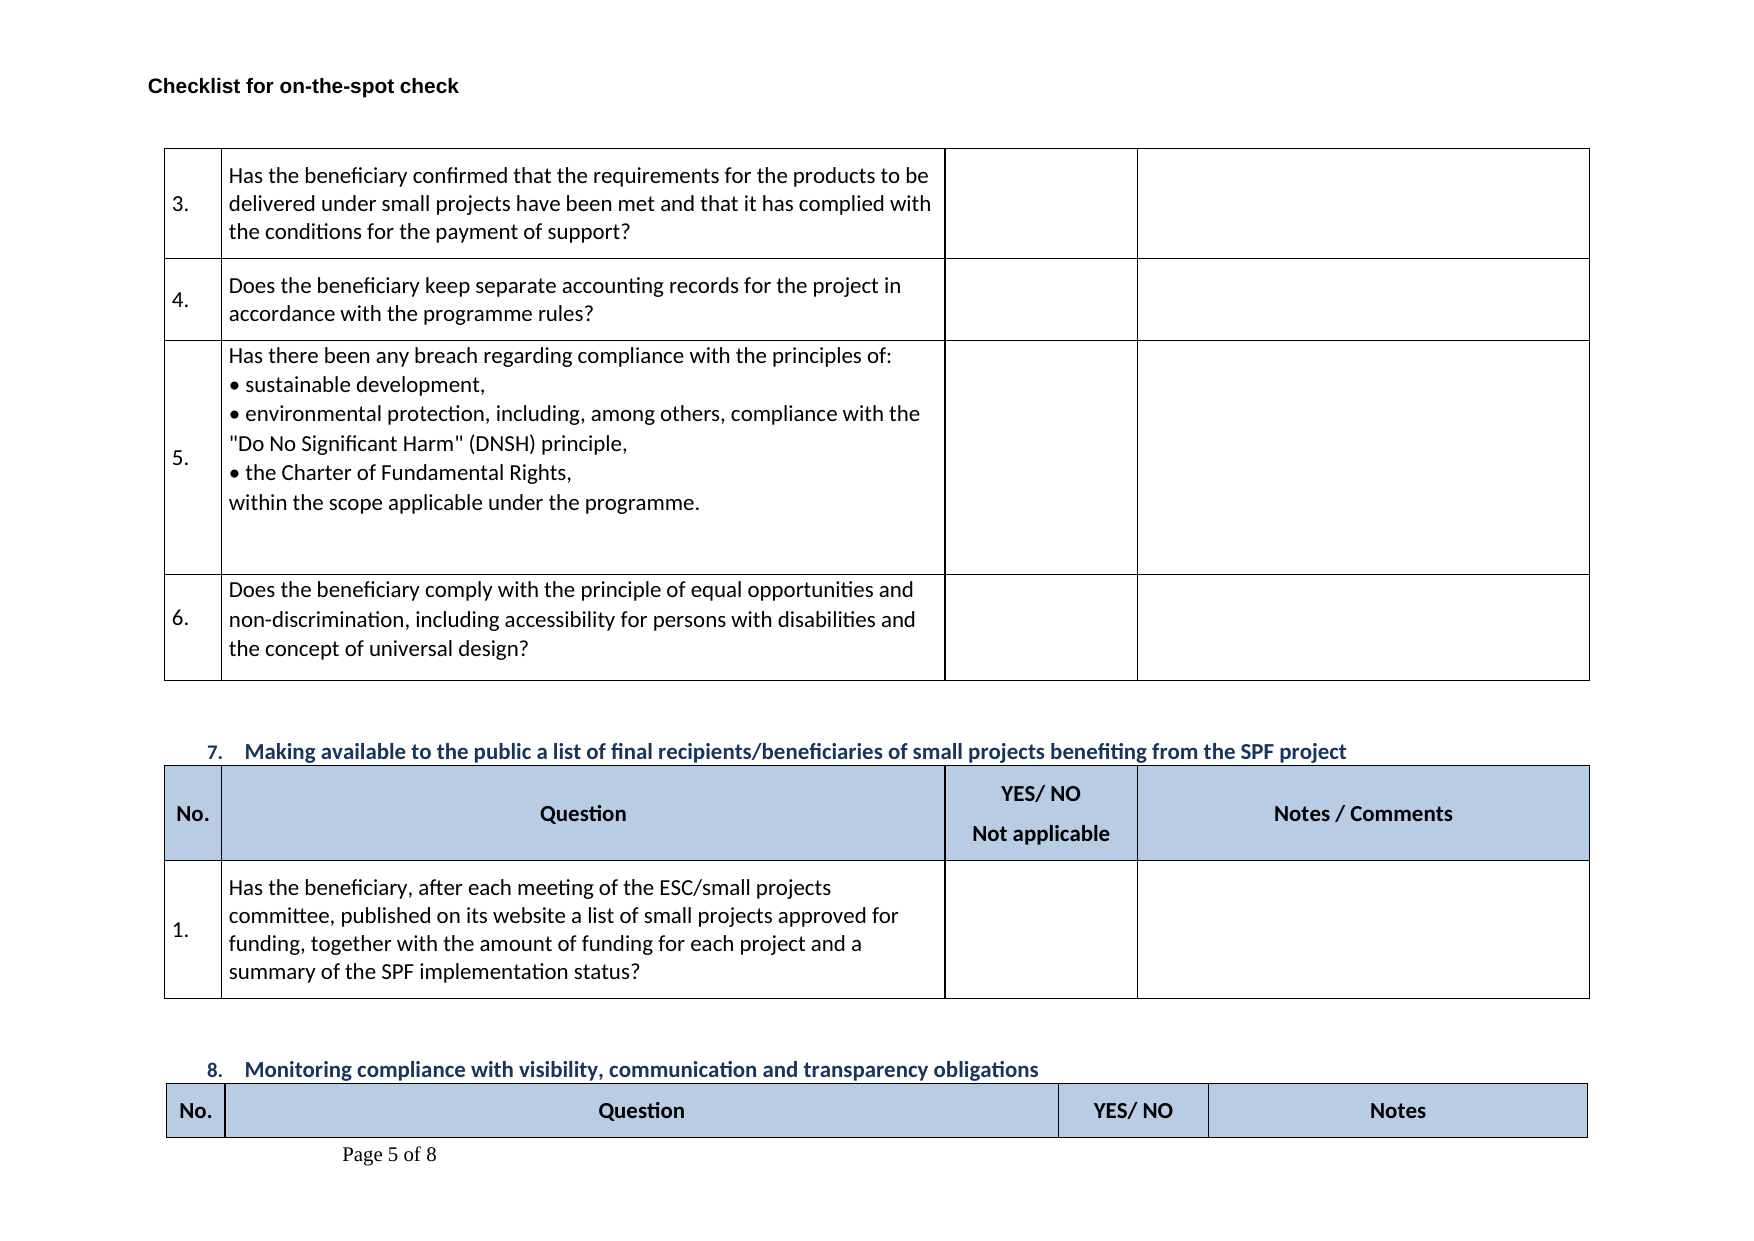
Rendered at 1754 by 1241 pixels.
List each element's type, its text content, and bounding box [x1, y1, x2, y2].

table_cell Has the beneficiary, after each meeting of the ESC/small projects committee, published on its website a list of small projects approved for funding, together with the amount of funding for each project and a summary of the SPF implementation status? [222, 861, 944, 998]
table_header Question [226, 1084, 1058, 1137]
table_cell [1138, 259, 1589, 340]
table_cell [1138, 341, 1589, 574]
table_cell Has the beneficiary confirmed that the requirements for the products to be delivered under small projects have been met and that it has complied with the conditions for the payment of support? [222, 149, 944, 258]
table_header YES/ NO Not applicable [946, 766, 1137, 860]
table_cell [1138, 861, 1589, 998]
table_cell [946, 575, 1137, 680]
table_cell Has there been any breach regarding compliance with the principles of: • sustainable development, • environmental protection, including, among others, compliance with the "Do No Significant Harm" (DNSH) principle, • the Charter of Fundamental Rights, within the scope applicable under the programme. [222, 341, 944, 574]
table_header No. [167, 1084, 224, 1137]
table_cell [946, 259, 1137, 340]
table_header No. [165, 766, 221, 860]
table_cell Does the beneficiary comply with the principle of equal opportunities and non-discrimination, including accessibility for persons with disabilities and the concept of universal design? [222, 575, 944, 680]
table_cell Does the beneficiary keep separate accounting records for the project in accordance with the programme rules? [222, 259, 944, 340]
list Monitoring compliance with visibility, communication and transparency obligations [207, 1055, 1606, 1083]
table_cell [1138, 575, 1589, 680]
table_cell 4. [165, 259, 221, 340]
list Making available to the public a list of final recipients/beneficiaries of small projects benefiting from the SPF project [207, 737, 1606, 765]
table_cell [946, 861, 1137, 998]
table_cell 5. [165, 341, 221, 574]
table_cell 1. [165, 861, 221, 998]
table_header Notes / Comments [1138, 766, 1589, 860]
table_cell 6. [165, 575, 221, 680]
table_header Question [222, 766, 944, 860]
table_header Notes [1209, 1084, 1587, 1137]
table_cell 3. [165, 149, 221, 258]
table_cell [946, 149, 1137, 258]
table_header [1059, 1084, 1208, 1137]
table_cell [946, 341, 1137, 574]
table_cell [1138, 149, 1589, 258]
